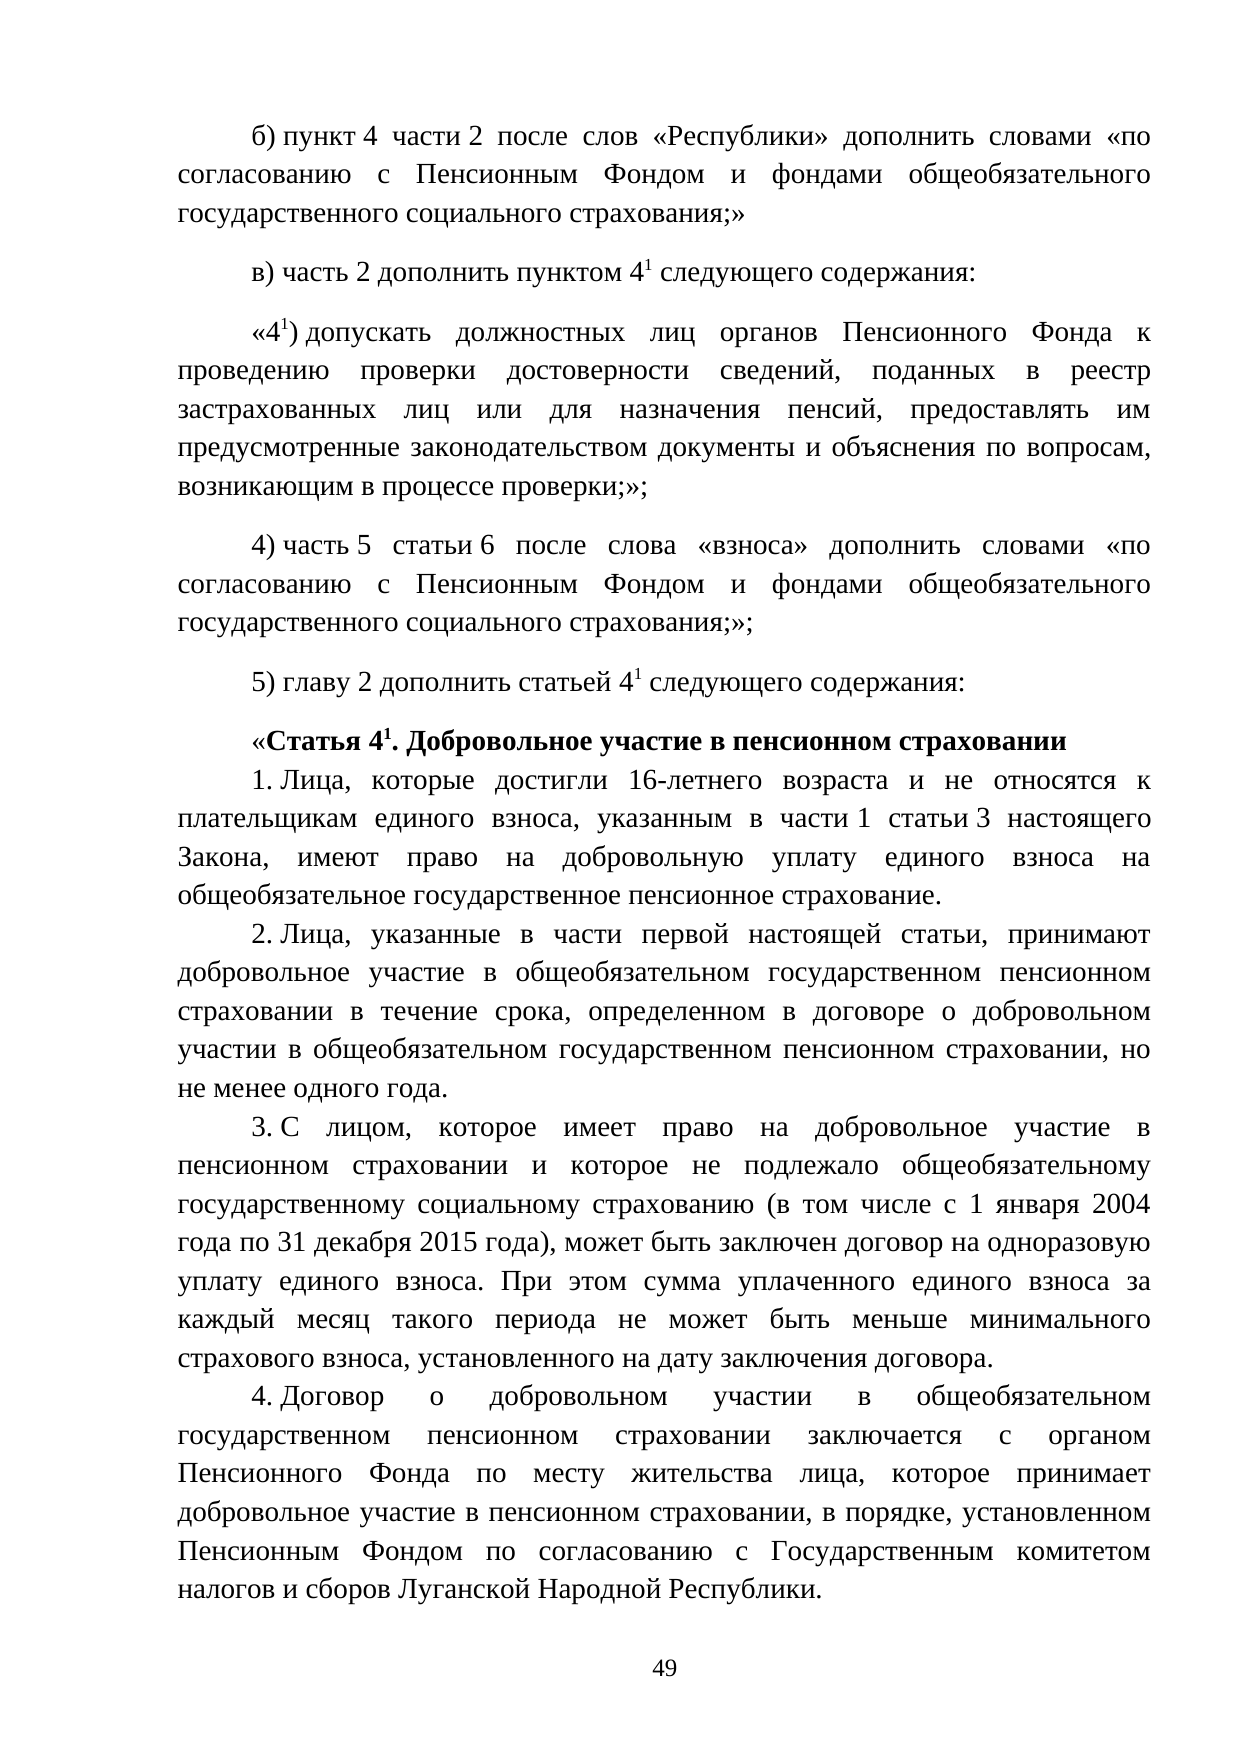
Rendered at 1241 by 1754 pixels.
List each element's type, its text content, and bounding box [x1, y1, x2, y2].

text 4) часть 5 статьи 6 после слова «взноса» дополнить словами «по согласованию с Пенсионным Фондом и фондами общеобязательного государственного социального страхования;»; [177, 527, 1152, 638]
text б) пункт 4 части 2 после слов «Республики» дополнить словами «по согласованию с Пенсионным Фондом и фондами общеобязательного государственного социального страхования;» [177, 118, 1152, 229]
text «Статья 41. Добровольное участие в пенсионном страховании [177, 723, 1152, 757]
text 3. С лицом, которое имеет право на добровольное участие в пенсионном страховании и которое не подлежало общеобязательному государственному социальному страхованию (в том числе с 1 января 2004 года по 31 декабря 2015 года), может быть заключен договор на одноразовую уплату единого взноса. При этом сумма уплаченного единого взноса за каждый месяц такого периода не может быть меньше минимального страхового взноса, установленного на дату заключения договора. [177, 1109, 1152, 1373]
text «41) допускать должностных лиц органов Пенсионного Фонда к проведению проверки достоверности сведений, поданных в реестр застрахованных лиц или для назначения пенсий, предоставлять им предусмотренные законодательством документы и объяснения по вопросам, возникающим в процессе проверки;»; [177, 314, 1152, 502]
text 1. Лица, которые достигли 16-летнего возраста и не относятся к плательщикам единого взноса, указанным в части 1 статьи 3 настоящего Закона, имеют право на добровольную уплату единого взноса на общеобязательное государственное пенсионное страхование. [177, 762, 1152, 911]
text 4. Договор о добровольном участии в общеобязательном государственном пенсионном страховании заключается с органом Пенсионного Фонда по месту жительства лица, которое принимает добровольное участие в пенсионном страховании, в порядке, установленном Пенсионным Фондом по согласованию с Государственным комитетом налогов и сборов Луганской Народной Республики. [177, 1378, 1152, 1605]
text 2. Лица, указанные в части первой настоящей статьи, принимают добровольное участие в общеобязательном государственном пенсионном страховании в течение срока, определенном в договоре о добровольном участии в общеобязательном государственном пенсионном страховании, но не менее одного года. [177, 916, 1152, 1104]
text в) часть 2 дополнить пунктом 41 следующего содержания: [177, 254, 1152, 288]
text 5) главу 2 дополнить статьей 41 следующего содержания: [177, 664, 1152, 697]
